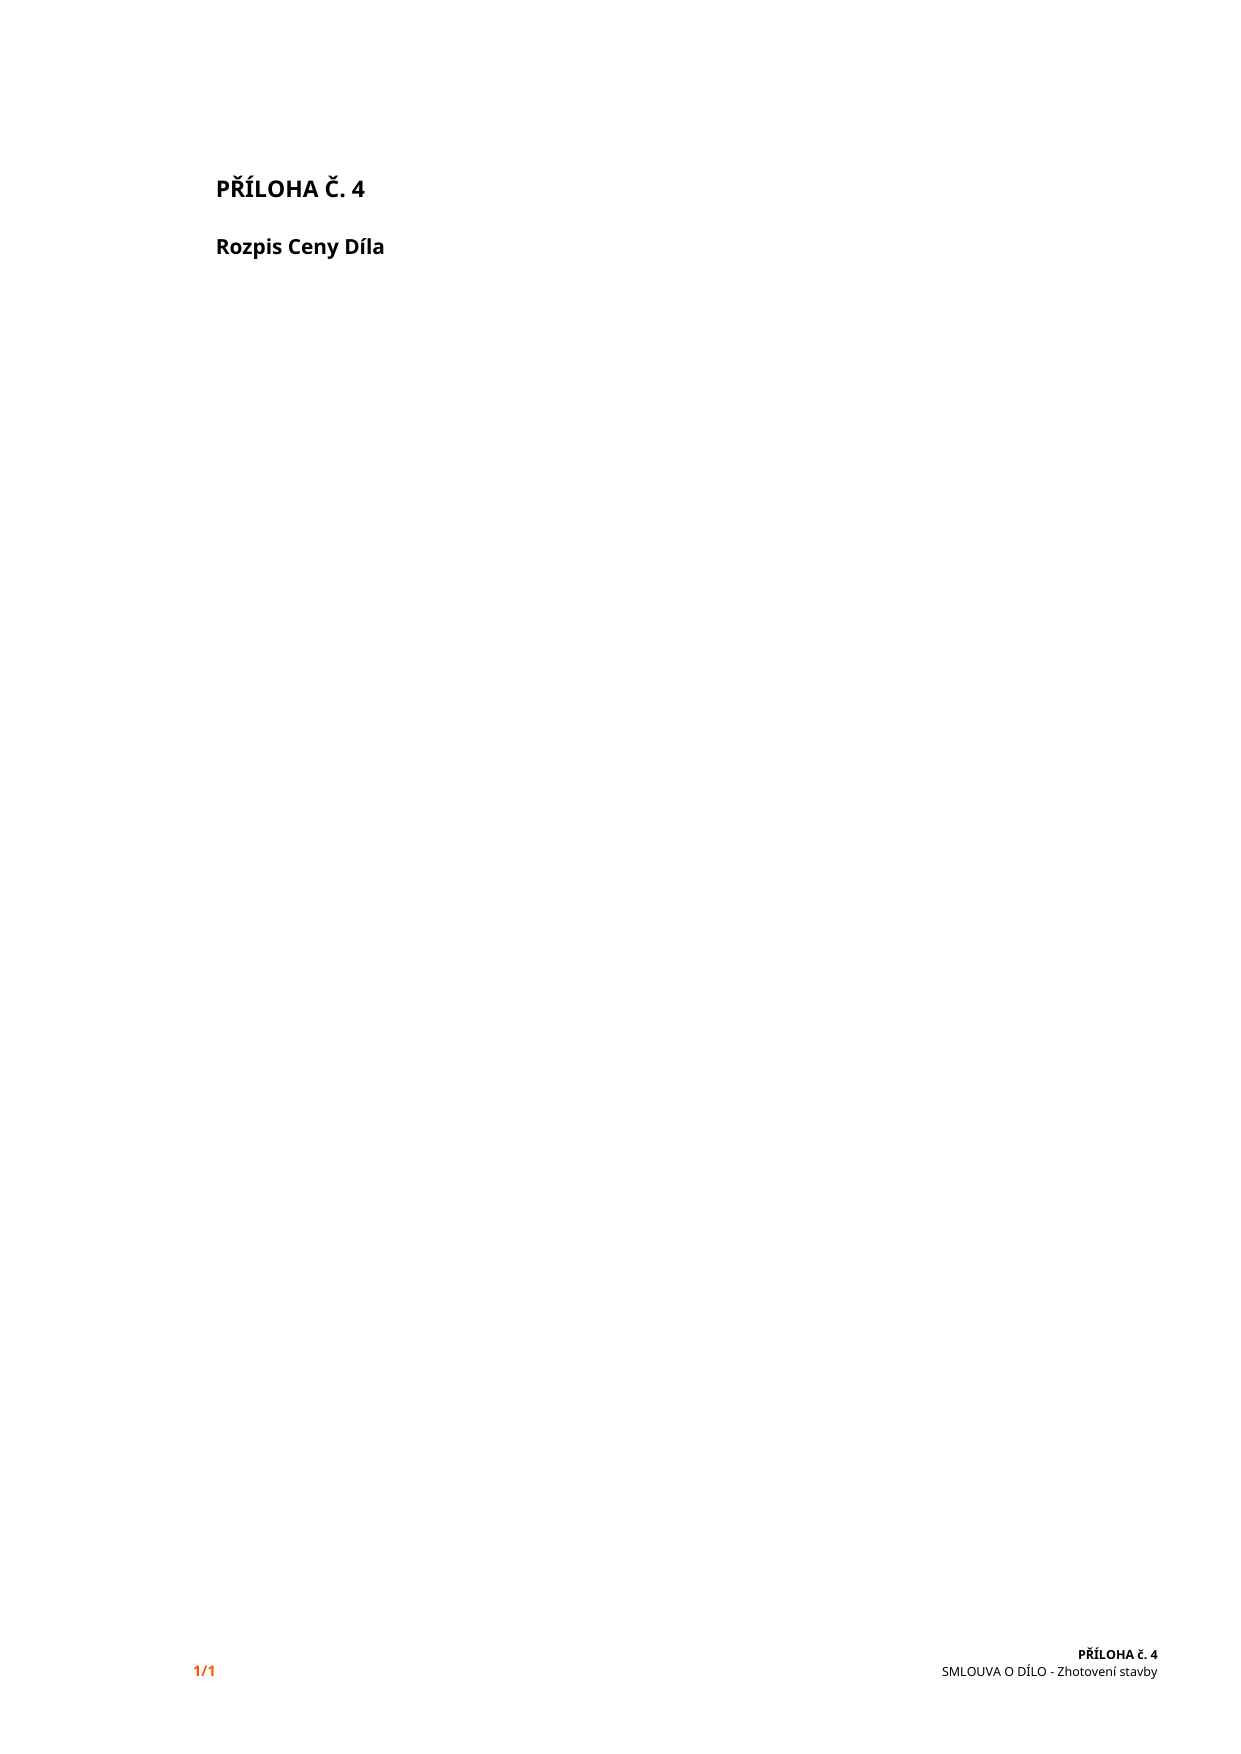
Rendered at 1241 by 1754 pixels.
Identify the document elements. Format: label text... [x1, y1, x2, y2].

text Příloha č. 4 [216, 172, 1093, 204]
text Rozpis Ceny Díla [216, 232, 1093, 260]
